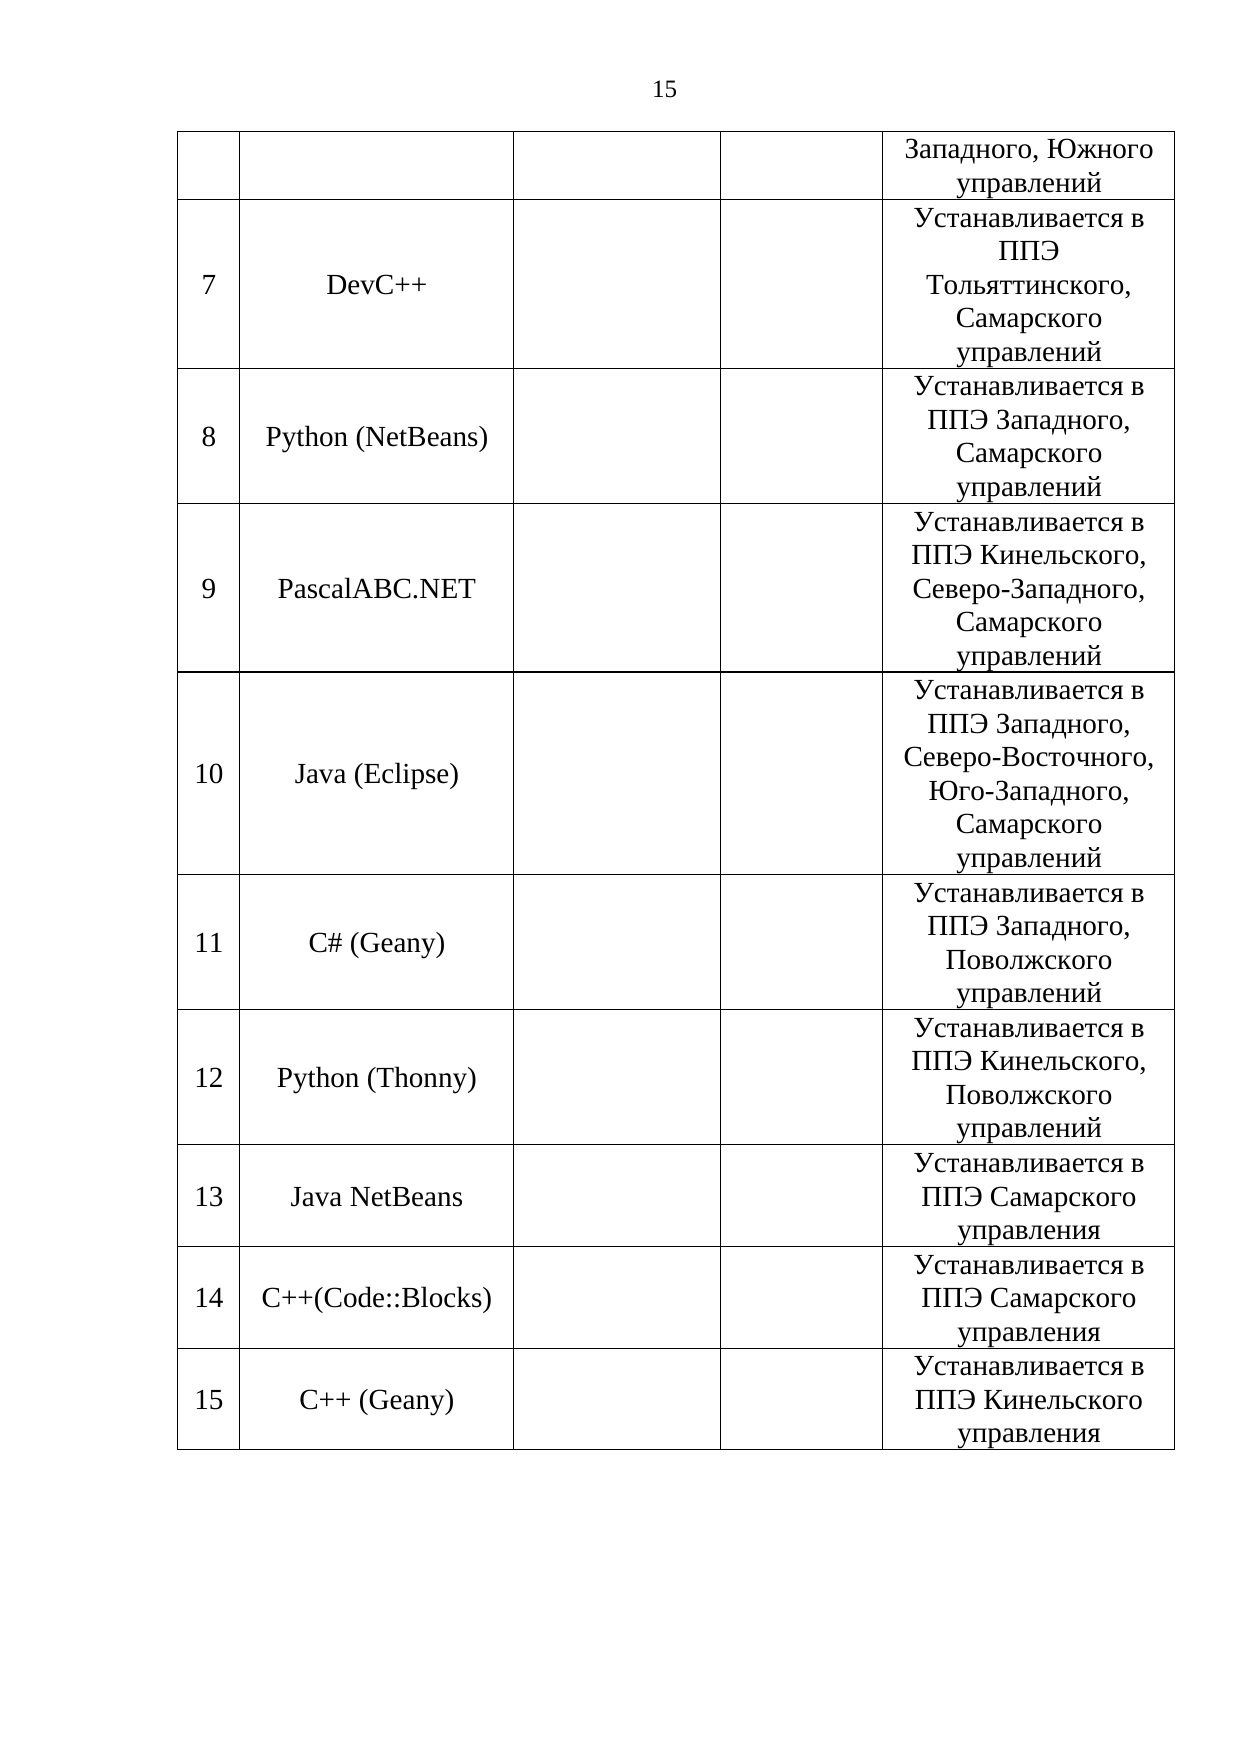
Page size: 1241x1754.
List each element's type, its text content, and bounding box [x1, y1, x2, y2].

table_cell 7 [178, 200, 239, 367]
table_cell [883, 132, 1174, 199]
table_cell PascalABC.NET [240, 504, 513, 671]
table_cell 15 [178, 1349, 239, 1449]
table_cell [514, 875, 720, 1009]
table_cell 11 [178, 875, 239, 1009]
table_cell [721, 673, 882, 874]
table_cell DevC++ [240, 200, 513, 367]
table_cell Устанавливается в ППЭ Западного, Поволжского управлений [883, 875, 1174, 1009]
table_cell С++ (Geany) [240, 1349, 513, 1449]
table_cell [721, 1010, 882, 1144]
table_cell [721, 504, 882, 671]
table_cell [514, 1247, 720, 1347]
table_cell C++(Code::Blocks) [240, 1247, 513, 1347]
table_cell Java (Eclipse) [240, 673, 513, 874]
table_cell [721, 132, 882, 199]
table_cell [514, 504, 720, 671]
table_cell [514, 1145, 720, 1246]
table_cell [514, 1349, 720, 1449]
table_cell 13 [178, 1145, 239, 1246]
table_cell Устанавливается в ППЭ Западного, Самарского управлений [883, 369, 1174, 503]
table_cell Устанавливается в ППЭ Самарского управления [883, 1247, 1174, 1347]
table_cell Устанавливается в ППЭ Кинельского, Северо-Западного, Самарского управлений [883, 504, 1174, 671]
table_cell 14 [178, 1247, 239, 1347]
table_cell Java NetBeans [240, 1145, 513, 1246]
table_cell [514, 1010, 720, 1144]
table_cell C# (Geany) [240, 875, 513, 1009]
table_cell Python (Thonny) [240, 1010, 513, 1144]
table_cell Устанавливается в ППЭ Тольяттинского, Самарского управлений [883, 200, 1174, 367]
table_cell Устанавливается в ППЭ Западного, Северо-Восточного, Юго-Западного, Самарского управлений [883, 673, 1174, 874]
table_cell [514, 200, 720, 367]
table_cell [721, 1247, 882, 1347]
table_cell 8 [178, 369, 239, 503]
table_cell [721, 1145, 882, 1246]
table_cell 9 [178, 504, 239, 671]
table_cell 10 [178, 673, 239, 874]
table_cell Устанавливается в ППЭ Самарского управления [883, 1145, 1174, 1246]
table_cell Python (NetBeans) [240, 369, 513, 503]
table_cell [514, 369, 720, 503]
table_cell [721, 1349, 882, 1449]
table_cell 6 [178, 132, 239, 199]
table_cell [721, 875, 882, 1009]
table_cell [721, 200, 882, 367]
table_cell Устанавливается в ППЭ Кинельского, Поволжского управлений [883, 1010, 1174, 1144]
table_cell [240, 132, 513, 199]
table_cell Устанавливается в ППЭ Кинельского управления [883, 1349, 1174, 1449]
table_cell [514, 132, 720, 199]
table_cell [721, 369, 882, 503]
table_cell [514, 673, 720, 874]
table_cell 12 [178, 1010, 239, 1144]
